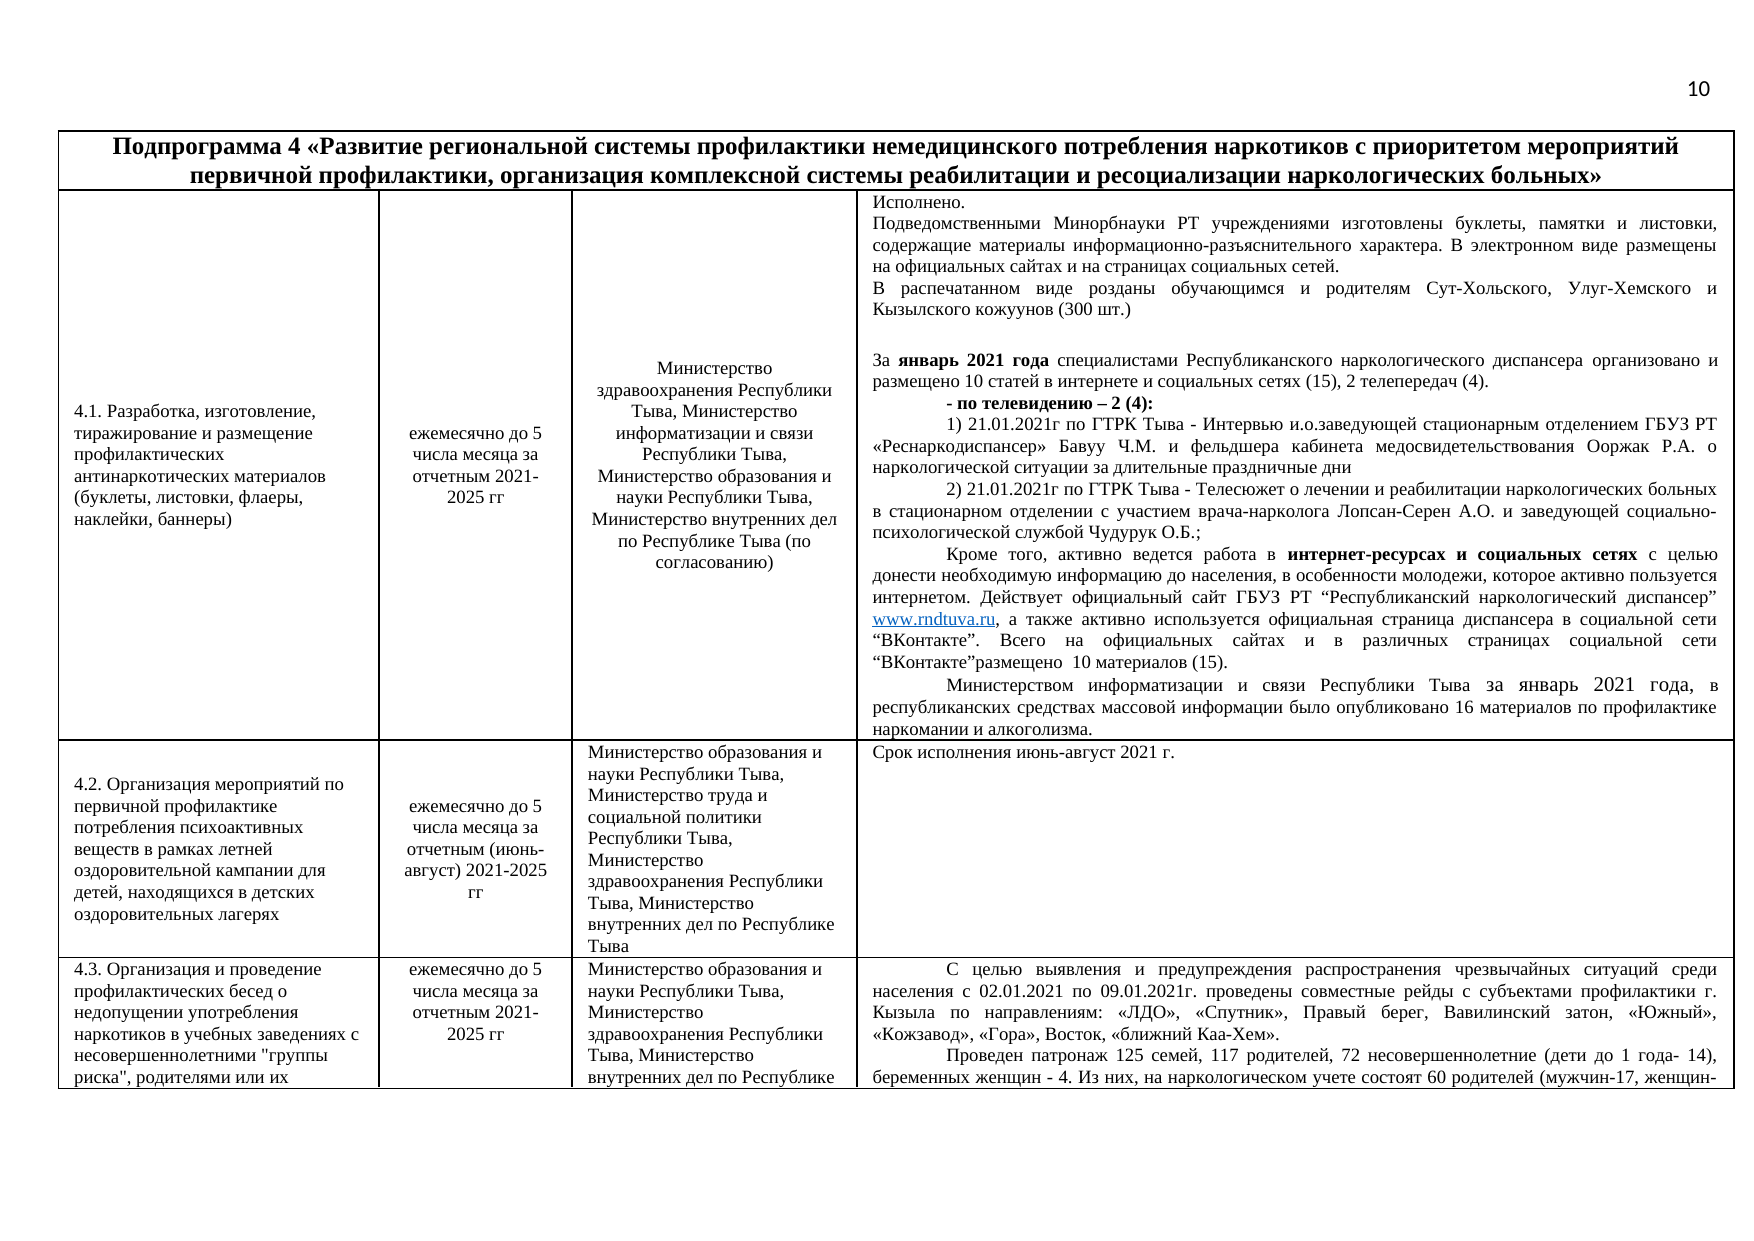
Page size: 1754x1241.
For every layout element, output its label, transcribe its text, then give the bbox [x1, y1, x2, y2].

table_cell 4.2. Организация мероприятий по первичной профилактике потребления психоактивных веществ в рамках летней оздоровительной кампании для детей, находящихся в детских оздоровительных лагерях [59, 741, 378, 956]
table_cell Подпрограмма 4 «Развитие региональной системы профилактики немедицинского потребления наркотиков с приоритетом мероприятий первичной профилактики, организация комплексной системы реабилитации и ресоциализации наркологических больных» [59, 132, 1733, 189]
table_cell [59, 958, 378, 1087]
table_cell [858, 958, 1733, 1087]
table_cell 4.1. Разработка, изготовление, тиражирование и размещение профилактических антинаркотических материалов (буклеты, листовки, флаеры, наклейки, баннеры) [59, 191, 378, 739]
table_cell Министерство образования и науки Республики Тыва, Министерство труда и социальной политики Республики Тыва, Министерство здравоохранения Республики Тыва, Министерство внутренних дел по Республике Тыва [573, 741, 856, 956]
table_cell ежемесячно до 5 числа месяца за отчетным (июнь-август) 2021-2025 гг [380, 741, 571, 956]
table_cell Срок исполнения июнь-август 2021 г. [858, 741, 1733, 956]
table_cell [573, 958, 856, 1087]
table_cell Исполнено. Подведомственными Минорбнауки РТ учреждениями изготовлены буклеты, памятки и листовки, содержащие материалы информационно-разъяснительного характера. В электронном виде размещены на официальных сайтах и на страницах социальных сетей. В распечатанном виде розданы обучающимся и родителям Сут-Хольского, Улуг-Хемского и Кызылского кожуунов (300 шт.) За январь 2021 года специалистами Республиканского наркологического диспансера организовано и размещено 10 статей в интернете и социальных сетях (15), 2 телепередач (4). - по телевидению – 2 (4): 1) 21.01.2021г по ГТРК Тыва - Интервью и.о.заведующей стационарным отделением ГБУЗ РТ «Реснаркодиспансер» Бавуу Ч.М. и фельдшера кабинета медосвидетельствования Ооржак Р.А. о наркологической ситуации за длительные праздничные дни 2) 21.01.2021г по ГТРК Тыва - Телесюжет о лечении и реабилитации наркологических больных в стационарном отделении с участием врача-нарколога Лопсан-Серен А.О. и заведующей социально-психологической службой Чудурук О.Б.; Кроме того, активно ведется работа в интернет-ресурсах и социальных сетях с целью донести необходимую информацию до населения, в особенности молодежи, которое активно пользуется интернетом. Действует официальный сайт ГБУЗ РТ “Республиканский наркологический диспансер” www.rndtuva.ru, а также активно используется официальная страница диспансера в социальной сети “ВКонтакте”. Всего на официальных сайтах и в различных страницах социальной сети “ВКонтакте”размещено 10 материалов (15). Министерством информатизации и связи Республики Тыва за январь 2021 года, в республиканских средствах массовой информации было опубликовано 16 материалов по профилактике наркомании и алкоголизма. [858, 191, 1733, 739]
table_cell Министерство здравоохранения Республики Тыва, Министерство информатизации и связи Республики Тыва, Министерство образования и науки Республики Тыва, Министерство внутренних дел по Республике Тыва (по согласованию) [573, 191, 856, 739]
table_cell ежемесячно до 5 числа месяца за отчетным 2021-2025 гг [380, 191, 571, 739]
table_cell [380, 958, 571, 1087]
